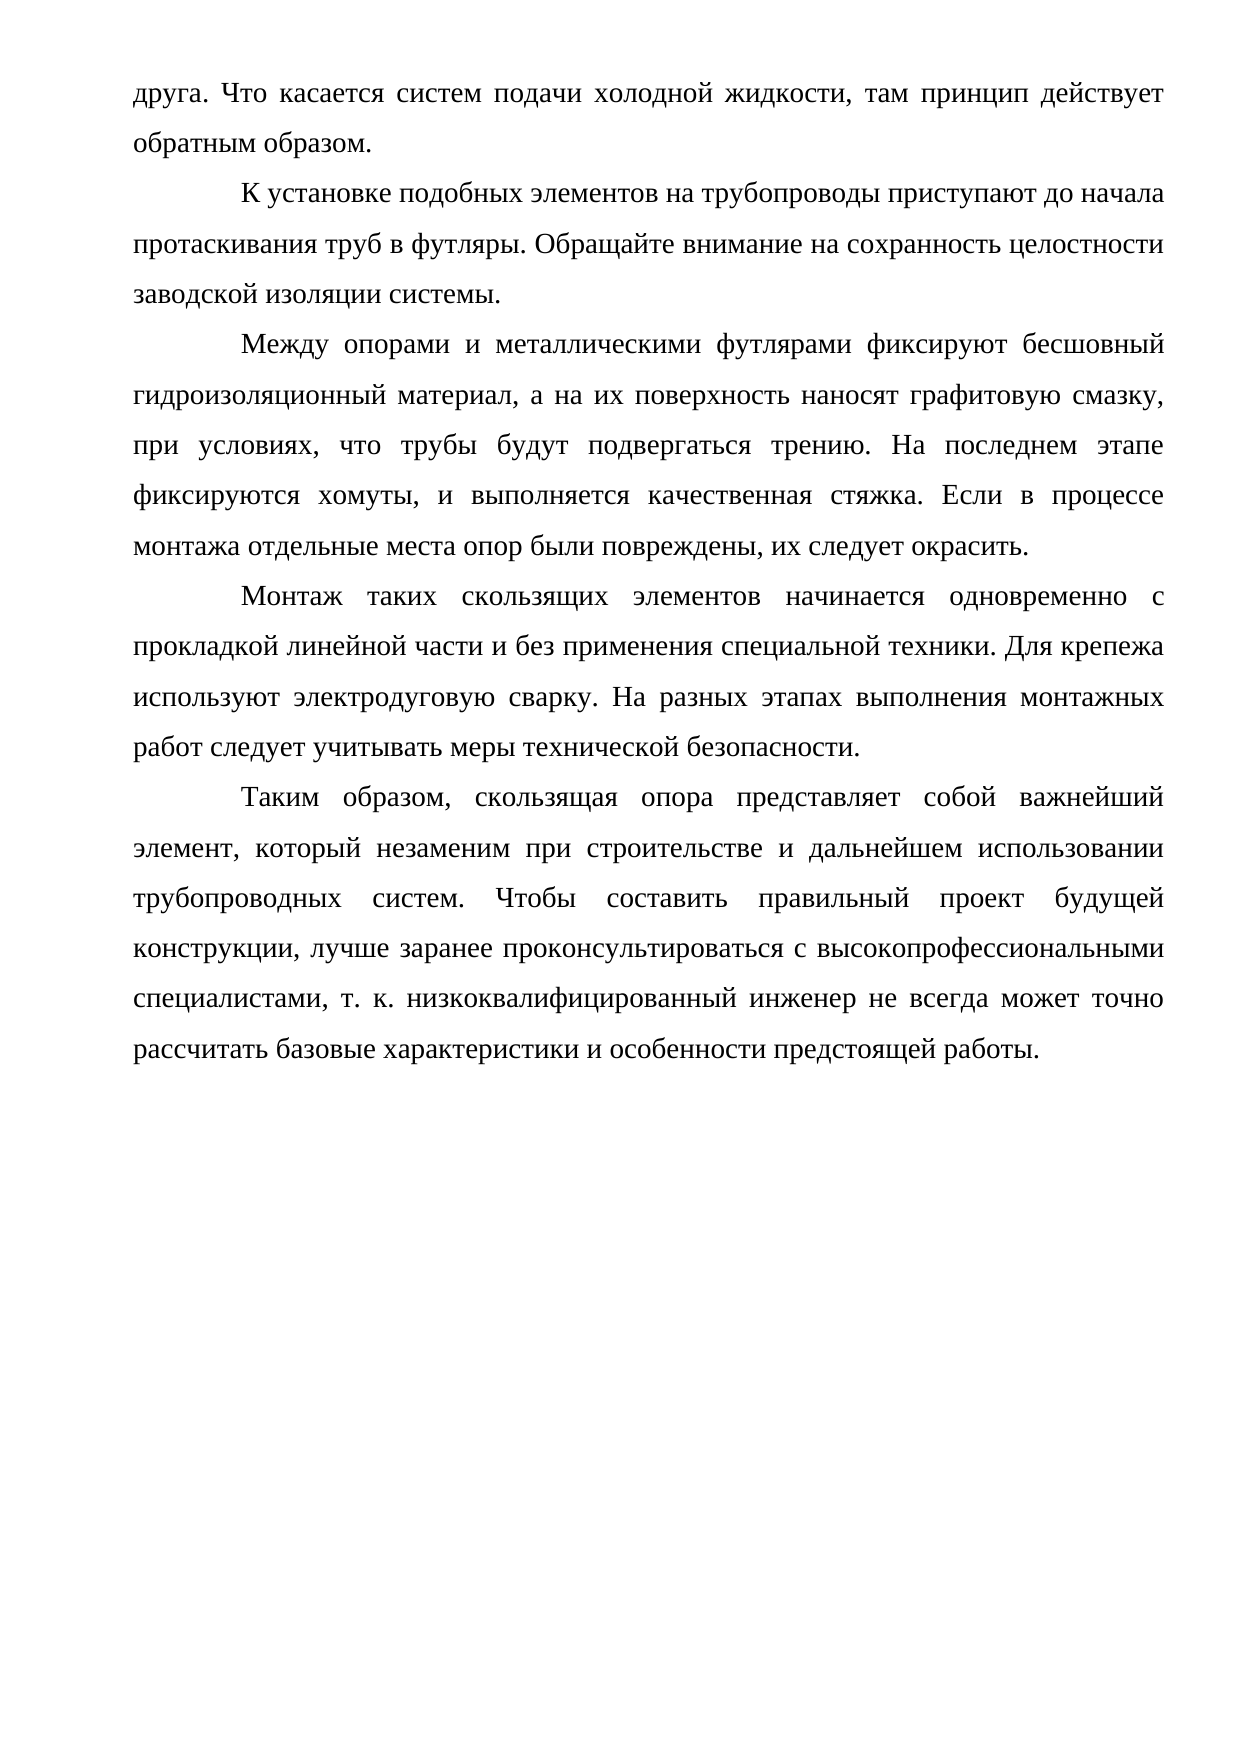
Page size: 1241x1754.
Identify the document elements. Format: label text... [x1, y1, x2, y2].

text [133, 75, 1165, 159]
text К установке подобных элементов на трубопроводы приступают до начала протаскивания труб в футляры. Обращайте внимание на сохранность целостности заводской изоляции системы. [133, 176, 1165, 310]
text Монтаж таких скользящих элементов начинается одновременно с прокладкой линейной части и без применения специальной техники. Для крепежа используют электродуговую сварку. На разных этапах выполнения монтажных работ следует учитывать меры технической безопасности. [133, 578, 1165, 763]
text Между опорами и металлическими футлярами фиксируют бесшовный гидроизоляционный материал, а на их поверхность наносят графитовую смазку, при условиях, что трубы будут подвергаться трению. На последнем этапе фиксируются хомуты, и выполняется качественная стяжка. Если в процессе монтажа отдельные места опор были повреждены, их следует окрасить. [133, 327, 1165, 561]
text Таким образом, скользящая опора представляет собой важнейший элемент, который незаменим при строительстве и дальнейшем использовании трубопроводных систем. Чтобы составить правильный проект будущей конструкции, лучше заранее проконсультироваться с высокопрофессиональными специалистами, т. к. низкоквалифицированный инженер не всегда может точно рассчитать базовые характеристики и особенности предстоящей работы. [133, 779, 1165, 1064]
